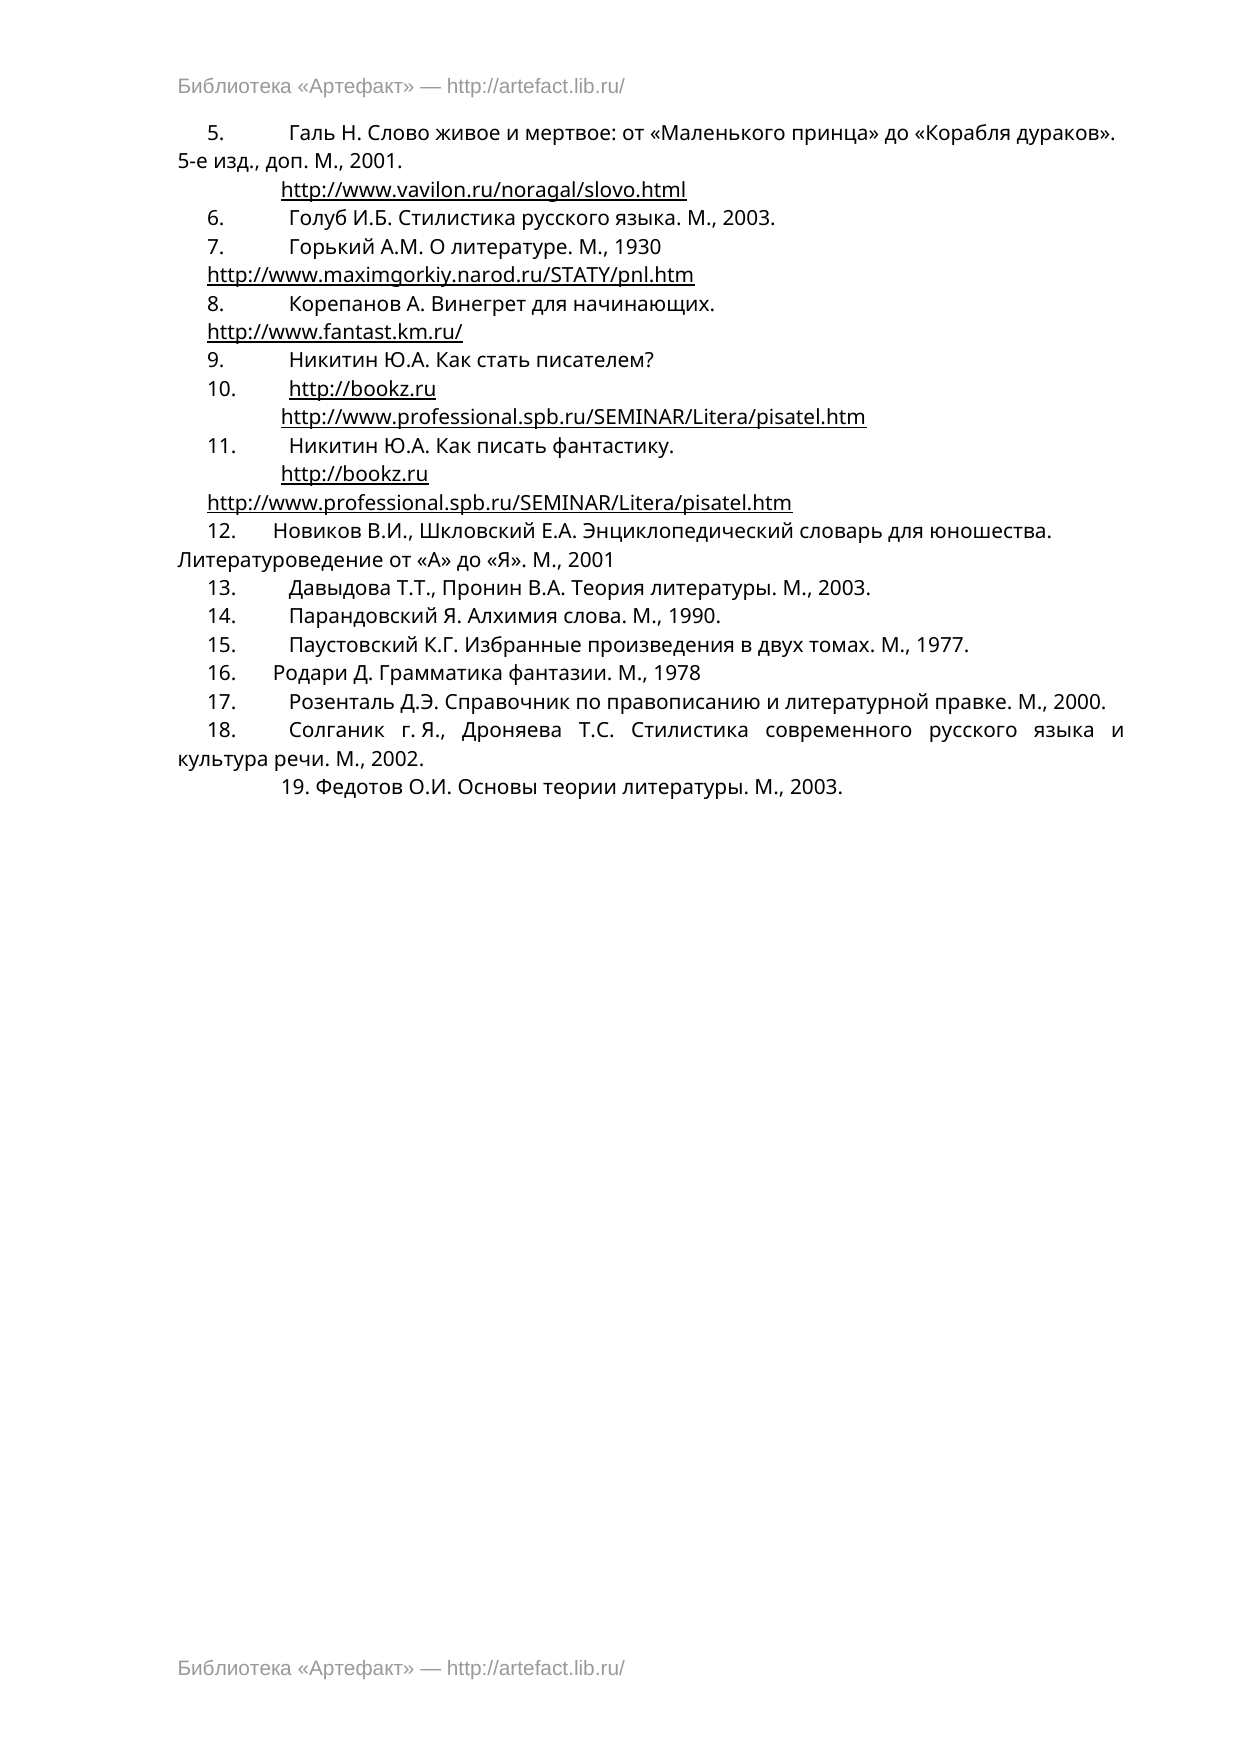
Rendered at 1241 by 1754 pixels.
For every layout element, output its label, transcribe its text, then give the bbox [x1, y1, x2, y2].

list Паустовский К.Г. Избранные произведения в двух томах. М., 1977. [177, 630, 1125, 658]
list http://bookz.ru [177, 374, 1125, 402]
list Голуб И.Б. Стилистика русского языка. М., 2003. [177, 203, 1125, 232]
text http://www.maximgorkiy.narod.ru/STATY/pnl.htm [177, 260, 1125, 289]
text http://www.professional.spb.ru/SEMINAR/Litera/pisatel.htm [251, 402, 1125, 431]
list Солганик г. Я., Дроняева Т.С. Стилистика современного русского языка и культура речи. М., 2002. [177, 715, 1125, 772]
list Розенталь Д.Э. Справочник по правописанию и литературной правке. М., 2000. [177, 687, 1125, 715]
text http://www.professional.spb.ru/SEMINAR/Litera/pisatel.htm [177, 488, 1125, 516]
list Парандовский Я. Алхимия слова. М., 1990. [177, 602, 1125, 630]
text http://www.vavilon.ru/noragal/slovo.html [251, 175, 1125, 203]
list Корепанов А. Винегрет для начинающих. [177, 289, 1125, 317]
list Новиков В.И., Шкловский Е.А. Энциклопедический словарь для юношества. Литературоведение от «А» до «Я». М., 2001 [177, 516, 1125, 573]
list Никитин Ю.А. Как стать писателем? [177, 346, 1125, 374]
list Родари Д. Грамматика фантазии. М., 1978 [177, 658, 1125, 687]
list Галь Н. Слово живое и мертвое: от «Маленького принца» до «Корабля дураков». 5-е изд., доп. М., 2001. [177, 118, 1125, 175]
list Горький А.М. О литературе. М., 1930 [177, 232, 1125, 260]
text 19. Федотов О.И. Основы теории литературы. М., 2003. [251, 772, 1125, 801]
list Давыдова Т.Т., Пронин В.А. Теория литературы. М., 2003. [177, 573, 1125, 602]
text http://bookz.ru [251, 459, 1125, 488]
list Никитин Ю.А. Как писать фантастику. [177, 431, 1125, 459]
text http://www.fantast.km.ru/ [177, 317, 1125, 346]
